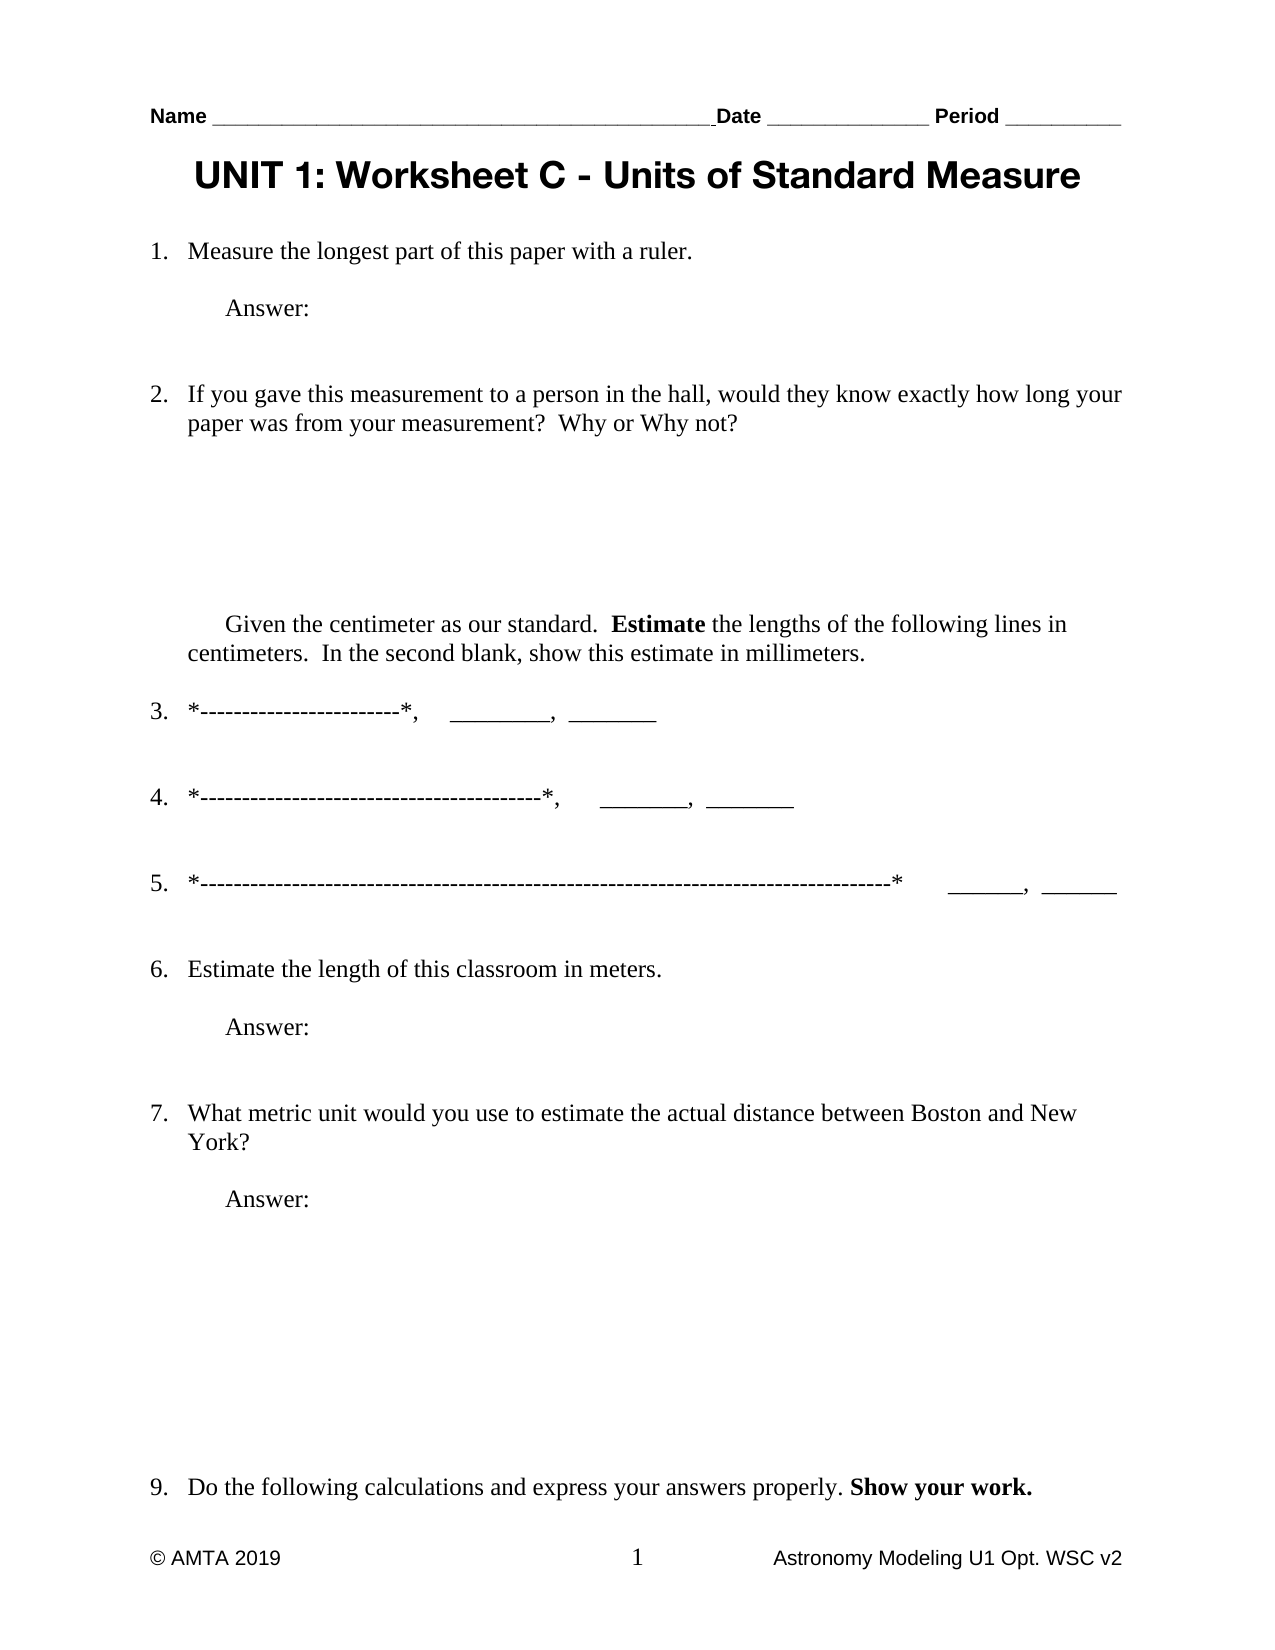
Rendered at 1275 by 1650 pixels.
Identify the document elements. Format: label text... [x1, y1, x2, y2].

list Do the following calculations and express your answers properly. Show your work. [150, 1472, 1125, 1501]
list What metric unit would you use to estimate the actual distance between Boston and New York? [150, 1098, 1125, 1156]
list Measure the longest part of this paper with a ruler. [150, 236, 1125, 264]
list *-----------------------------------------------------------------------------------* ______, ______ [150, 868, 1125, 897]
text Answer: [225, 1184, 1125, 1213]
list If you gave this measurement to a person in the hall, would they know exactly how long your paper was from your measurement? Why or Why not? [150, 379, 1125, 437]
text Answer: [225, 293, 1125, 322]
list Estimate the length of this classroom in meters. [150, 954, 1125, 983]
subtitle UNIT 1: Worksheet C - Units of Standard Measure [150, 152, 1125, 199]
text Answer: [225, 1012, 1125, 1041]
text Name ___________________________________________ Date ______________ Period __________ [150, 104, 1125, 128]
list *-----------------------------------------*, _______, _______ [150, 782, 1125, 811]
text Given the centimeter as our standard. Estimate the lengths of the following lines in centimeters. In the second blank, show this estimate in millimeters. [187, 609, 1125, 667]
list *------------------------*, ________, _______ [150, 696, 1125, 724]
